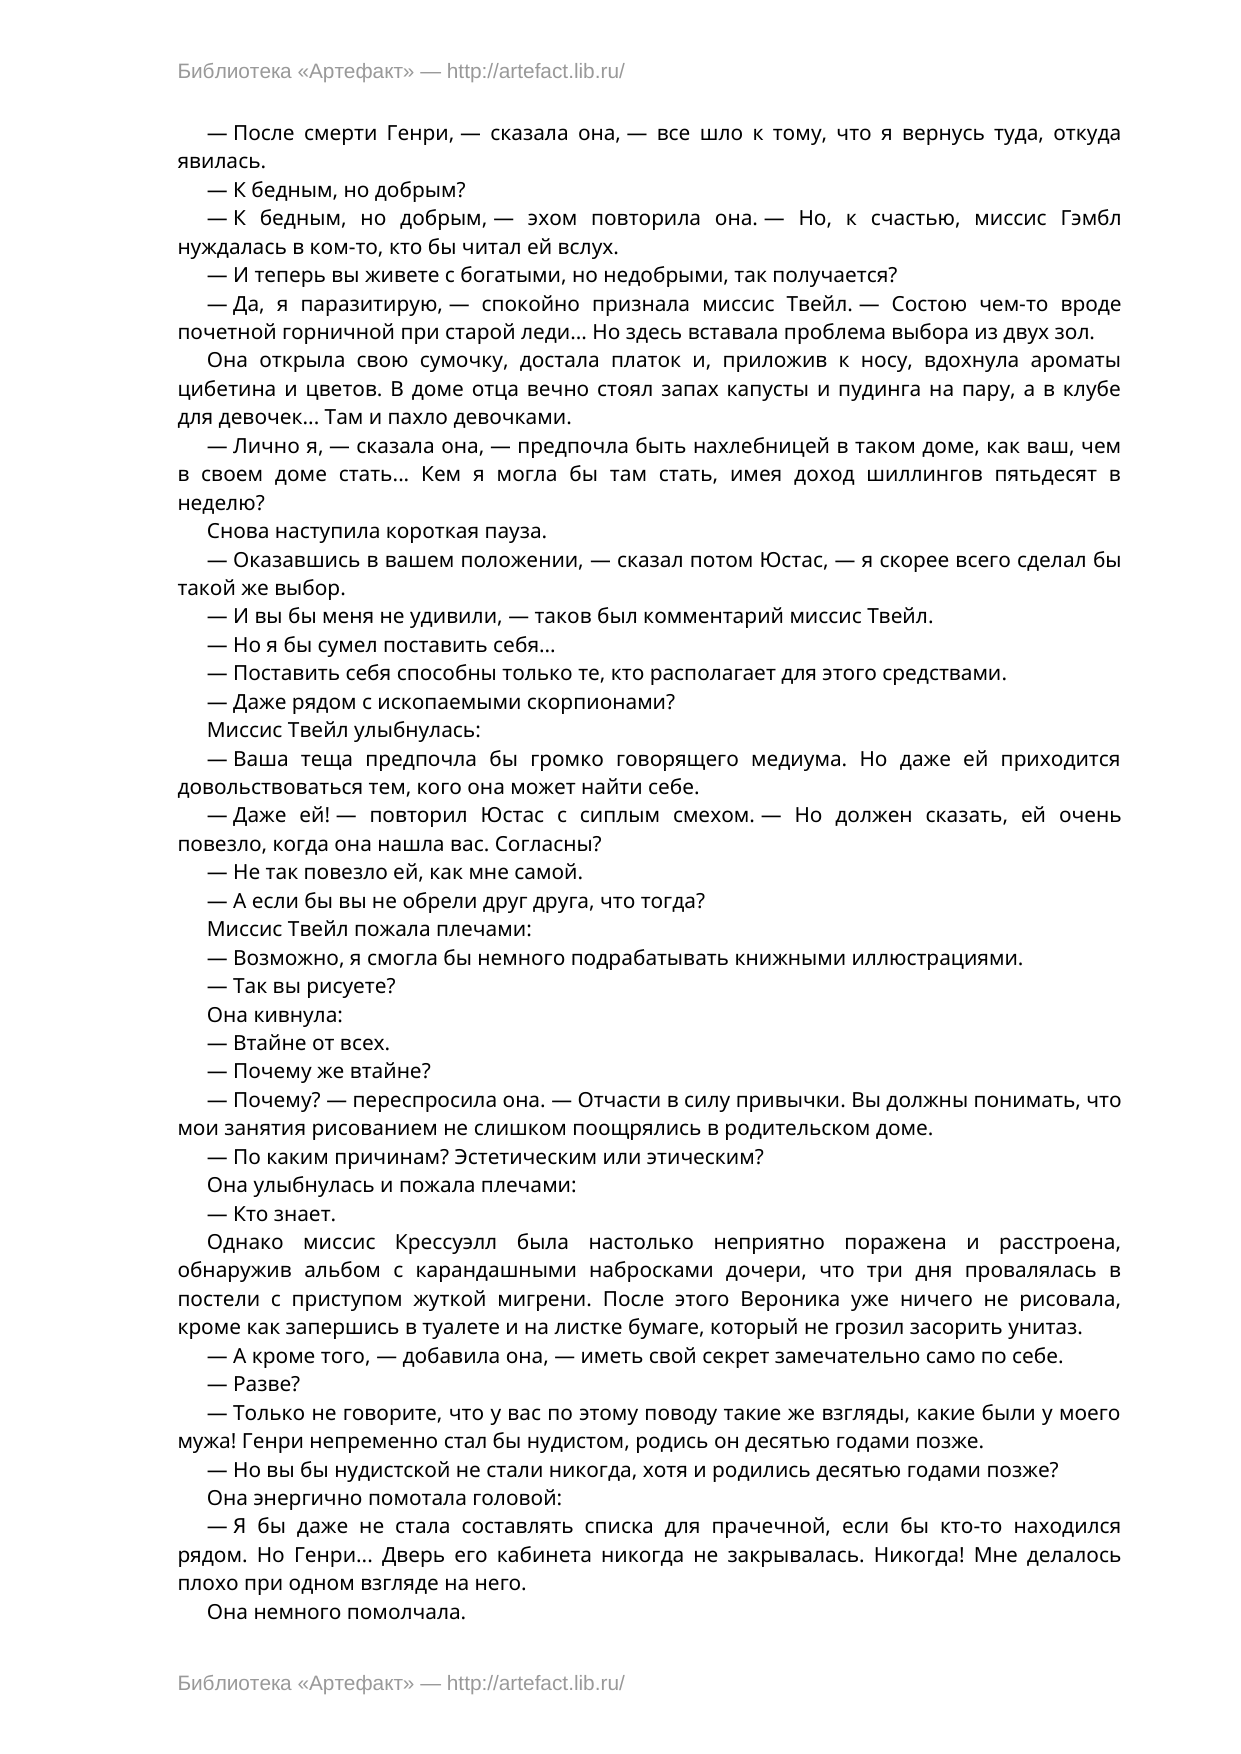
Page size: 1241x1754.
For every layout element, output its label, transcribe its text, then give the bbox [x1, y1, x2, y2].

text — Только не говорите, что у вас по этому поводу такие же взгляды, какие были у моего мужа! Генри непременно стал бы нудистом, родись он десятью годами позже. [177, 1398, 1122, 1455]
text — Втайне от всех. [177, 1028, 1122, 1057]
text — А кроме того, — добавила она, — иметь свой секрет замечательно само по себе. [177, 1341, 1122, 1369]
text — К бедным, но добрым? [177, 175, 1122, 203]
text — Лично я, — сказала она, — предпочла быть нахлебницей в таком доме, как ваш, чем в своем доме стать... Кем я могла бы там стать, имея доход шиллингов пятьдесят в неделю? [177, 431, 1122, 516]
text — Но вы бы нудистской не стали никогда, хотя и родились десятью годами позже? [177, 1455, 1122, 1483]
text Миссис Твейл пожала плечами: [177, 914, 1122, 943]
text — Да, я паразитирую, — спокойно признала миссис Твейл. — Состою чем-то вроде почетной горничной при старой леди... Но здесь вставала проблема выбора из двух зол. [177, 289, 1122, 346]
text — Даже ей! — повторил Юстас с сиплым смехом. — Но должен сказать, ей очень повезло, когда она нашла вас. Согласны? [177, 801, 1122, 857]
text — Оказавшись в вашем положении, — сказал потом Юстас, — я скорее всего сделал бы такой же выбор. [177, 545, 1122, 602]
text — Так вы рисуете? [177, 971, 1122, 1000]
text Она немного помолчала. [177, 1597, 1122, 1625]
text — К бедным, но добрым, — эхом повторила она. — Но, к счастью, миссис Гэмбл нуждалась в ком-то, кто бы читал ей вслух. [177, 203, 1122, 260]
text Однако миссис Крессуэлл была настолько неприятно поражена и расстроена, обнаружив альбом с карандашными набросками дочери, что три дня провалялась в постели с приступом жуткой мигрени. После этого Вероника уже ничего не рисовала, кроме как запершись в туалете и на листке бумаге, который не грозил засорить унитаз. [177, 1227, 1122, 1341]
text Снова наступила короткая пауза. [177, 516, 1122, 545]
text — После смерти Генри, — сказала она, — все шло к тому, что я вернусь туда, откуда явилась. [177, 118, 1122, 175]
text Она энергично помотала головой: [177, 1483, 1122, 1512]
text — Поставить себя способны только те, кто располагает для этого средствами. [177, 658, 1122, 687]
text Миссис Твейл улыбнулась: [177, 715, 1122, 744]
text — Я бы даже не стала составлять списка для прачечной, если бы кто-то находился рядом. Но Генри... Дверь его кабинета никогда не закрывалась. Никогда! Мне делалось плохо при одном взгляде на него. [177, 1512, 1122, 1597]
text — Но я бы сумел поставить себя... [177, 630, 1122, 658]
text — Почему же втайне? [177, 1057, 1122, 1085]
text — И теперь вы живете с богатыми, но недобрыми, так получается? [177, 260, 1122, 289]
text — А если бы вы не обрели друг друга, что тогда? [177, 886, 1122, 914]
text Она открыла свою сумочку, достала платок и, приложив к носу, вдохнула ароматы цибетина и цветов. В доме отца вечно стоял запах капусты и пудинга на пару, а в клубе для девочек... Там и пахло девочками. [177, 346, 1122, 431]
text — Разве? [177, 1369, 1122, 1398]
text — Даже рядом с ископаемыми скорпионами? [177, 687, 1122, 715]
text — Кто знает. [177, 1199, 1122, 1227]
text — Возможно, я смогла бы немного подрабатывать книжными иллюстрациями. [177, 943, 1122, 971]
text Она кивнула: [177, 1000, 1122, 1028]
text — Ваша теща предпочла бы громко говорящего медиума. Но даже ей приходится довольствоваться тем, кого она может найти себе. [177, 744, 1122, 801]
text Она улыбнулась и пожала плечами: [177, 1170, 1122, 1199]
text — Почему? — переспросила она. — Отчасти в силу привычки. Вы должны понимать, что мои занятия рисованием не слишком поощрялись в родительском доме. [177, 1085, 1122, 1142]
text — И вы бы меня не удивили, — таков был комментарий миссис Твейл. [177, 602, 1122, 630]
text — Не так повезло ей, как мне самой. [177, 857, 1122, 886]
text — По каким причинам? Эстетическим или этическим? [177, 1142, 1122, 1170]
